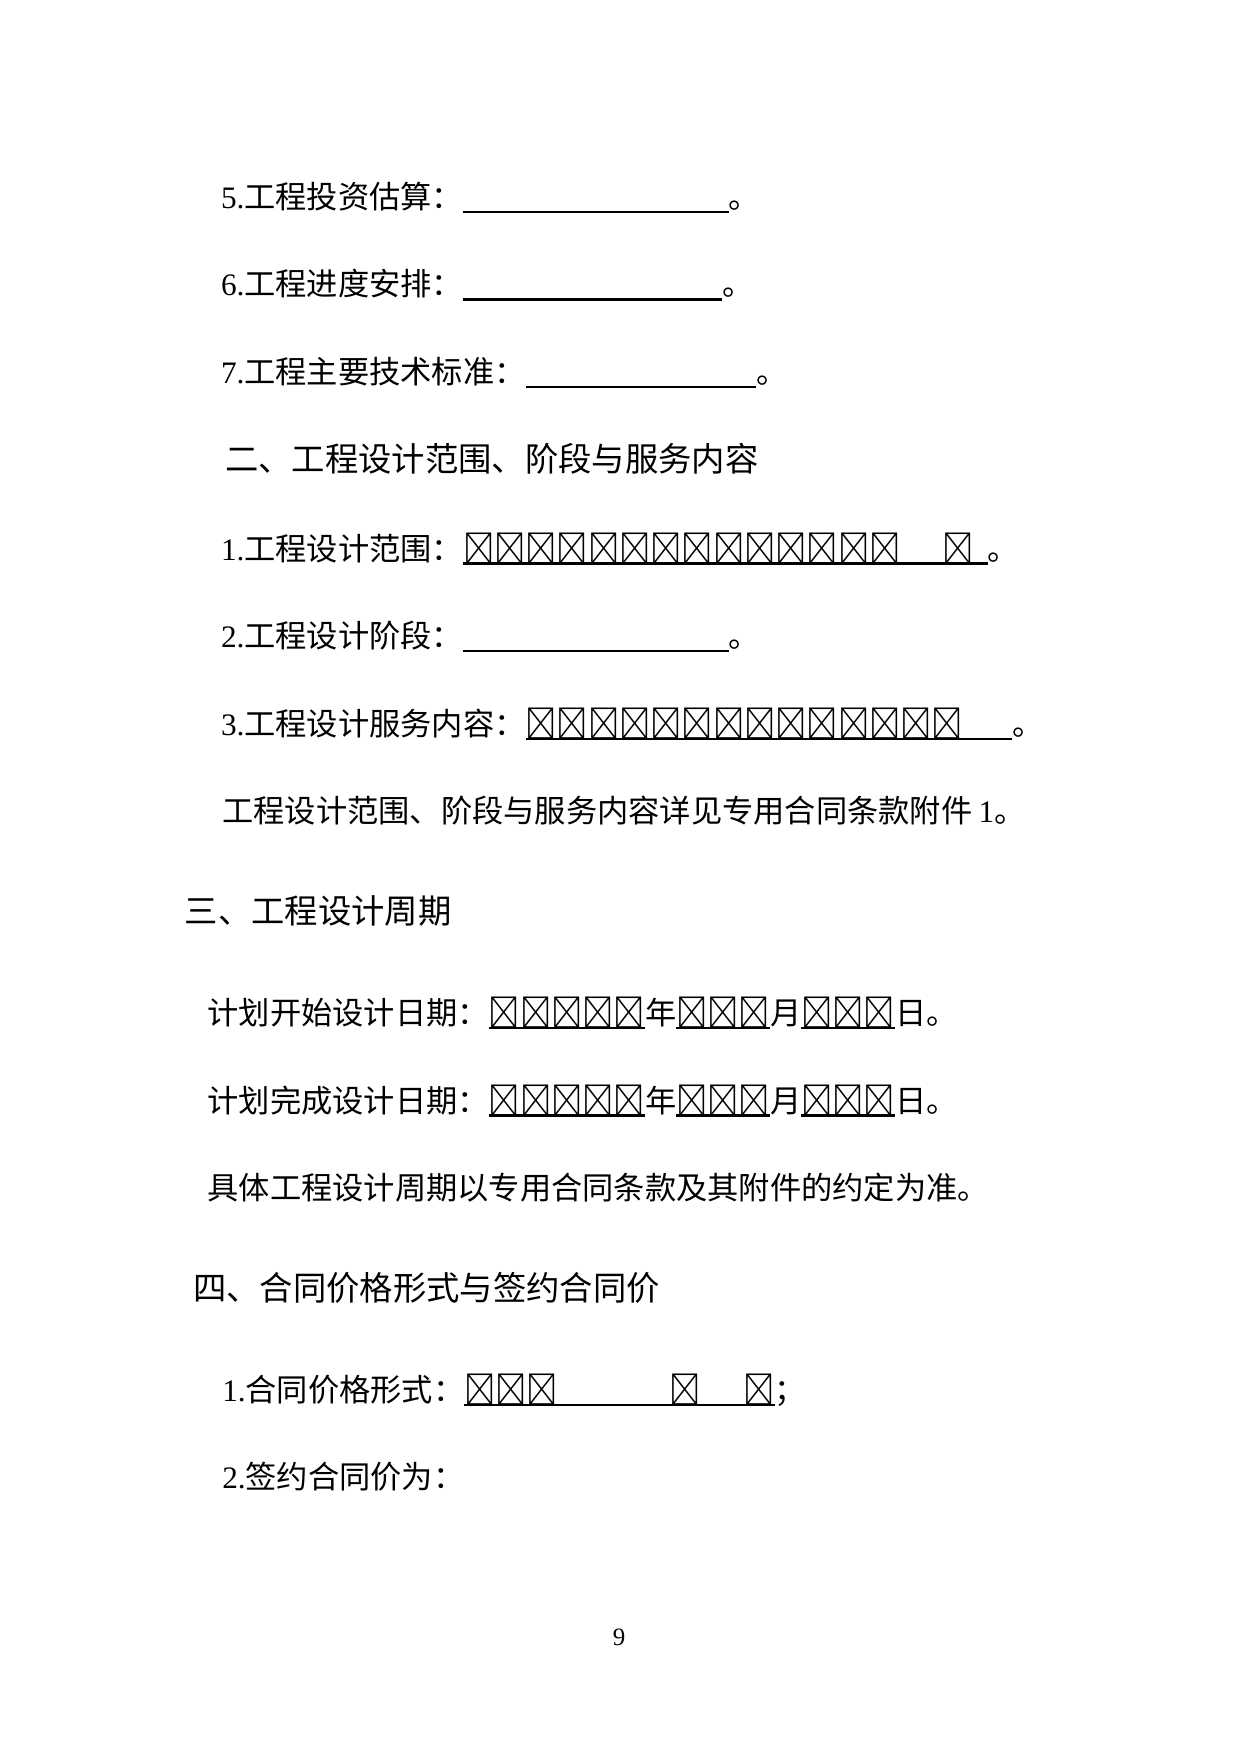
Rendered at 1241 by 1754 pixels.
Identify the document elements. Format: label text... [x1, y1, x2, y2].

text 计划开始设计日期：年月日。 [159, 978, 1078, 1043]
text 二、工程设计范围、阶段与服务内容 [159, 425, 1078, 490]
text 6.工程进度安排： 。 [159, 249, 1078, 314]
text 5.工程投资估算： 。 [159, 162, 1078, 227]
text 2.签约合同价为： [159, 1443, 1078, 1508]
text 1.合同价格形式：  ； [159, 1355, 1078, 1420]
text 具体工程设计周期以专用合同条款及其附件的约定为准。 [159, 1153, 1078, 1218]
text 2.工程设计阶段： 。 [159, 601, 1078, 666]
subtitle 四、合同价格形式与签约合同价 [159, 1254, 1078, 1319]
text 1.工程设计范围：  。 [159, 514, 1078, 579]
text 计划完成设计日期：年月日。 [159, 1066, 1078, 1131]
subtitle 三、工程设计周期 [159, 877, 1078, 942]
text 7.工程主要技术标准： 。 [159, 337, 1078, 402]
text 工程设计范围、阶段与服务内容详见专用合同条款附件1。 [159, 777, 1078, 842]
text 3.工程设计服务内容： 。 [159, 689, 1078, 754]
